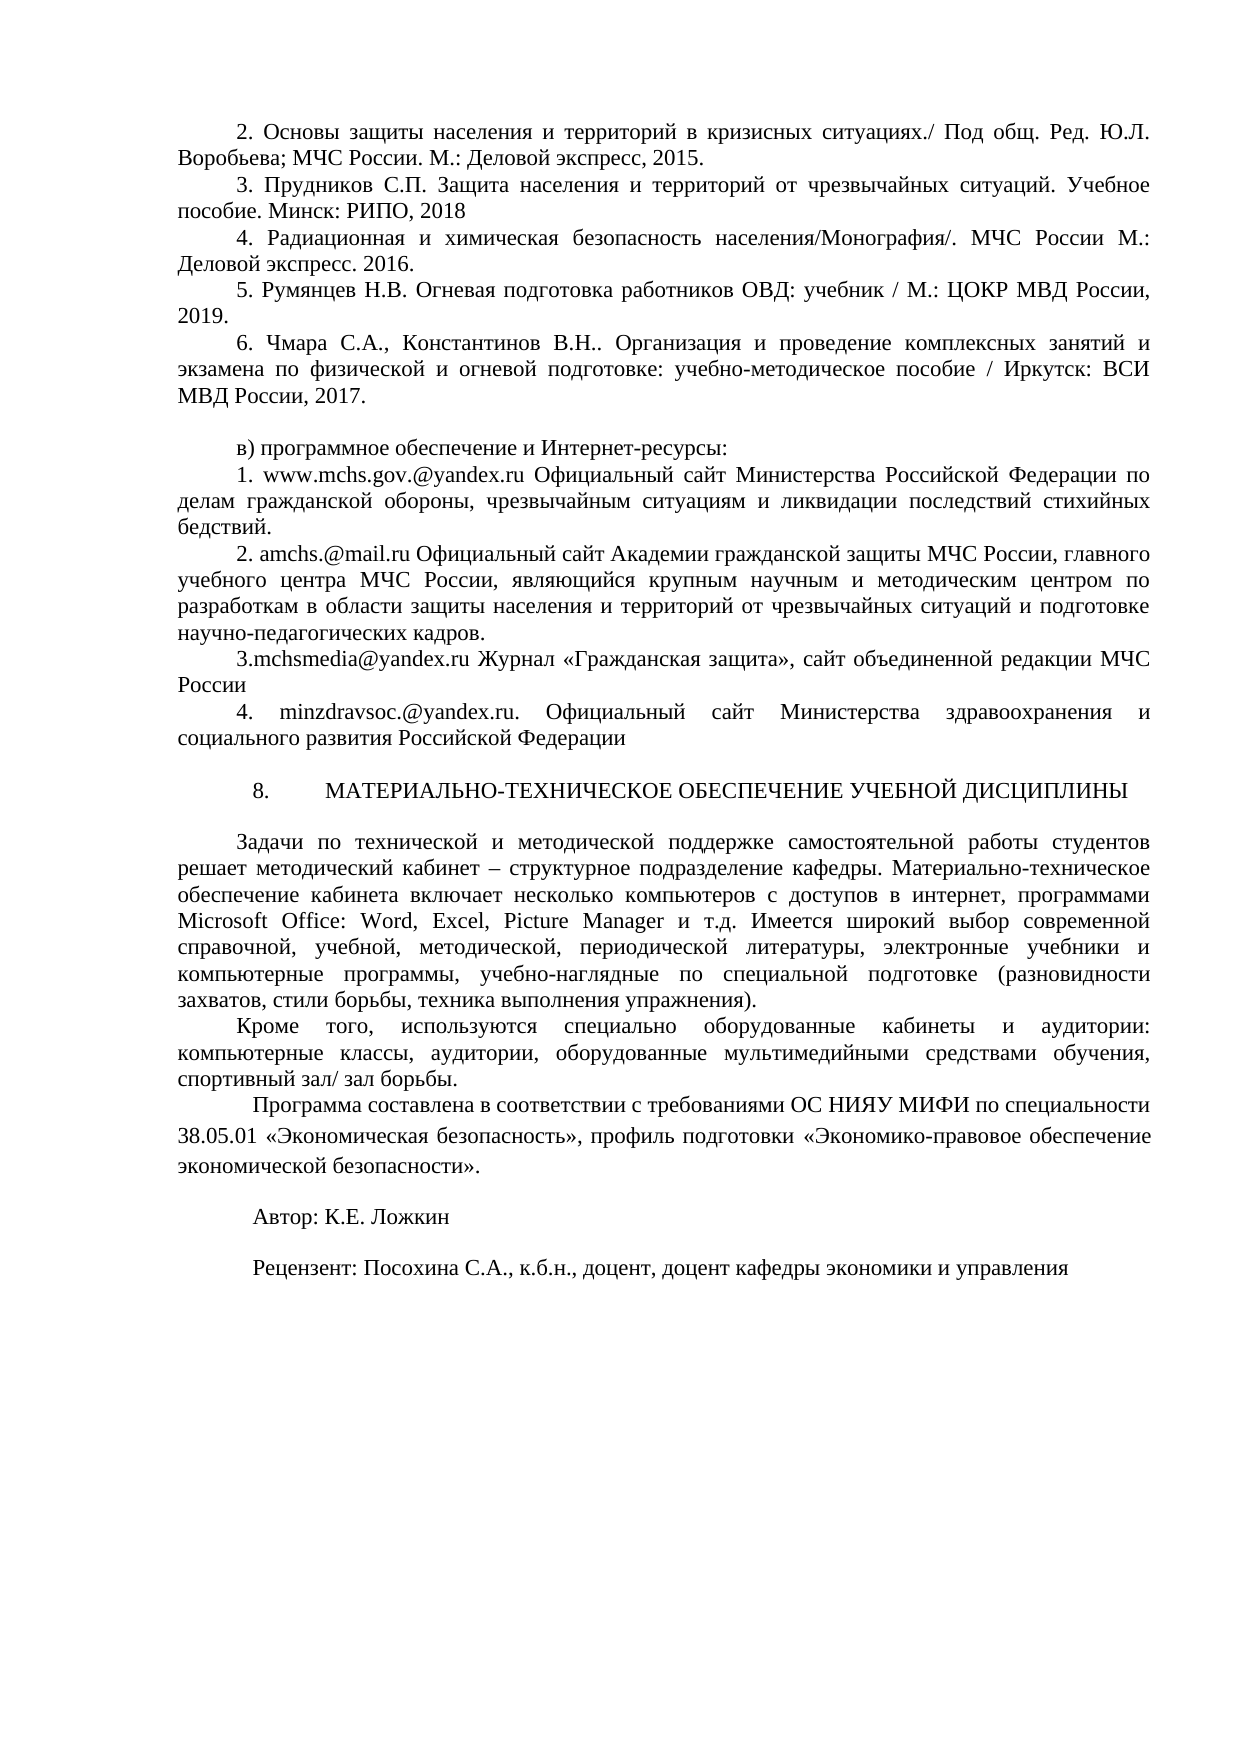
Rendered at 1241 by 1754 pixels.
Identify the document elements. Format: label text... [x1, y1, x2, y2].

text Задачи по технической и методической поддержке самостоятельной работы студентов решает методический кабинет – структурное подразделение кафедры. Материально-техническое обеспечение кабинета включает несколько компьютеров с доступов в интернет, программами Microsoft Office: Word, Excel, Picture Manager и т.д. Имеется широкий выбор современной справочной, учебной, методической, периодической литературы, электронные учебники и компьютерные программы, учебно-наглядные по специальной подготовке (разновидности захватов, стили борьбы, техника выполнения упражнения). [177, 828, 1152, 1012]
text 4. minzdravsoc.@yandex.ru. Официальный сайт Министерства здравоохранения и социального развития Российской Федерации [177, 698, 1152, 751]
text 4. Радиационная и химическая безопасность населения/Монография/. МЧС России М.: Деловой экспресс. 2016. [177, 223, 1152, 276]
text в) программное обеспечение и Интернет-ресурсы: [177, 434, 1152, 461]
text 2. amchs.@mail.ru Официальный сайт Академии гражданской защиты МЧС России, главного учебного центра МЧС России, являющийся крупным научным и методическим центром по разработкам в области защиты населения и территорий от чрезвычайных ситуаций и подготовке научно-педагогических кадров. [177, 540, 1152, 645]
text 2. Основы защиты населения и территорий в кризисных ситуациях./ Под общ. Ред. Ю.Л. Воробьева; МЧС России. М.: Деловой экспресс, 2015. [177, 118, 1152, 171]
text Программа составлена в соответствии с требованиями ОС НИЯУ МИФИ по специальности 38.05.01 «Экономическая безопасность», профиль подготовки «Экономико-правовое обеспечение экономической безопасности». [177, 1092, 1152, 1178]
list МАТЕРИАЛЬНО-ТЕХНИЧЕСКОЕ ОБЕСПЕЧЕНИЕ УЧЕБНОЙ ДИСЦИПЛИНЫ [215, 777, 1152, 803]
text 5. Румянцев Н.В. Огневая подготовка работников ОВД: учебник / М.: ЦОКР МВД России, 2019. [177, 276, 1152, 329]
text Рецензент: Посохина С.А., к.б.н., доцент, доцент кафедры экономики и управления [177, 1254, 1152, 1280]
text 1. www.mchs.gov.@yandex.ru Официальный сайт Министерства Российской Федерации по делам гражданской обороны, чрезвычайным ситуациям и ликвидации последствий стихийных бедствий. [177, 461, 1152, 540]
text Кроме того, используются специально оборудованные кабинеты и аудитории: компьютерные классы, аудитории, оборудованные мультимедийными средствами обучения, спортивный зал/ зал борьбы. [177, 1012, 1152, 1092]
text 3.mchsmedia@yandex.ru Журнал «Гражданская защита», сайт объединенной редакции МЧС России [177, 645, 1152, 698]
text Автор: К.Е. Ложкин [177, 1203, 1152, 1229]
text 6. Чмара С.А., Константинов В.Н.. Организация и проведение комплексных занятий и экзамена по физической и огневой подготовке: учебно-методическое пособие / Иркутск: ВСИ МВД России, 2017. [177, 329, 1152, 408]
text 3. Прудников С.П. Защита населения и территорий от чрезвычайных ситуаций. Учебное пособие. Минск: РИПО, 2018 [177, 171, 1152, 223]
